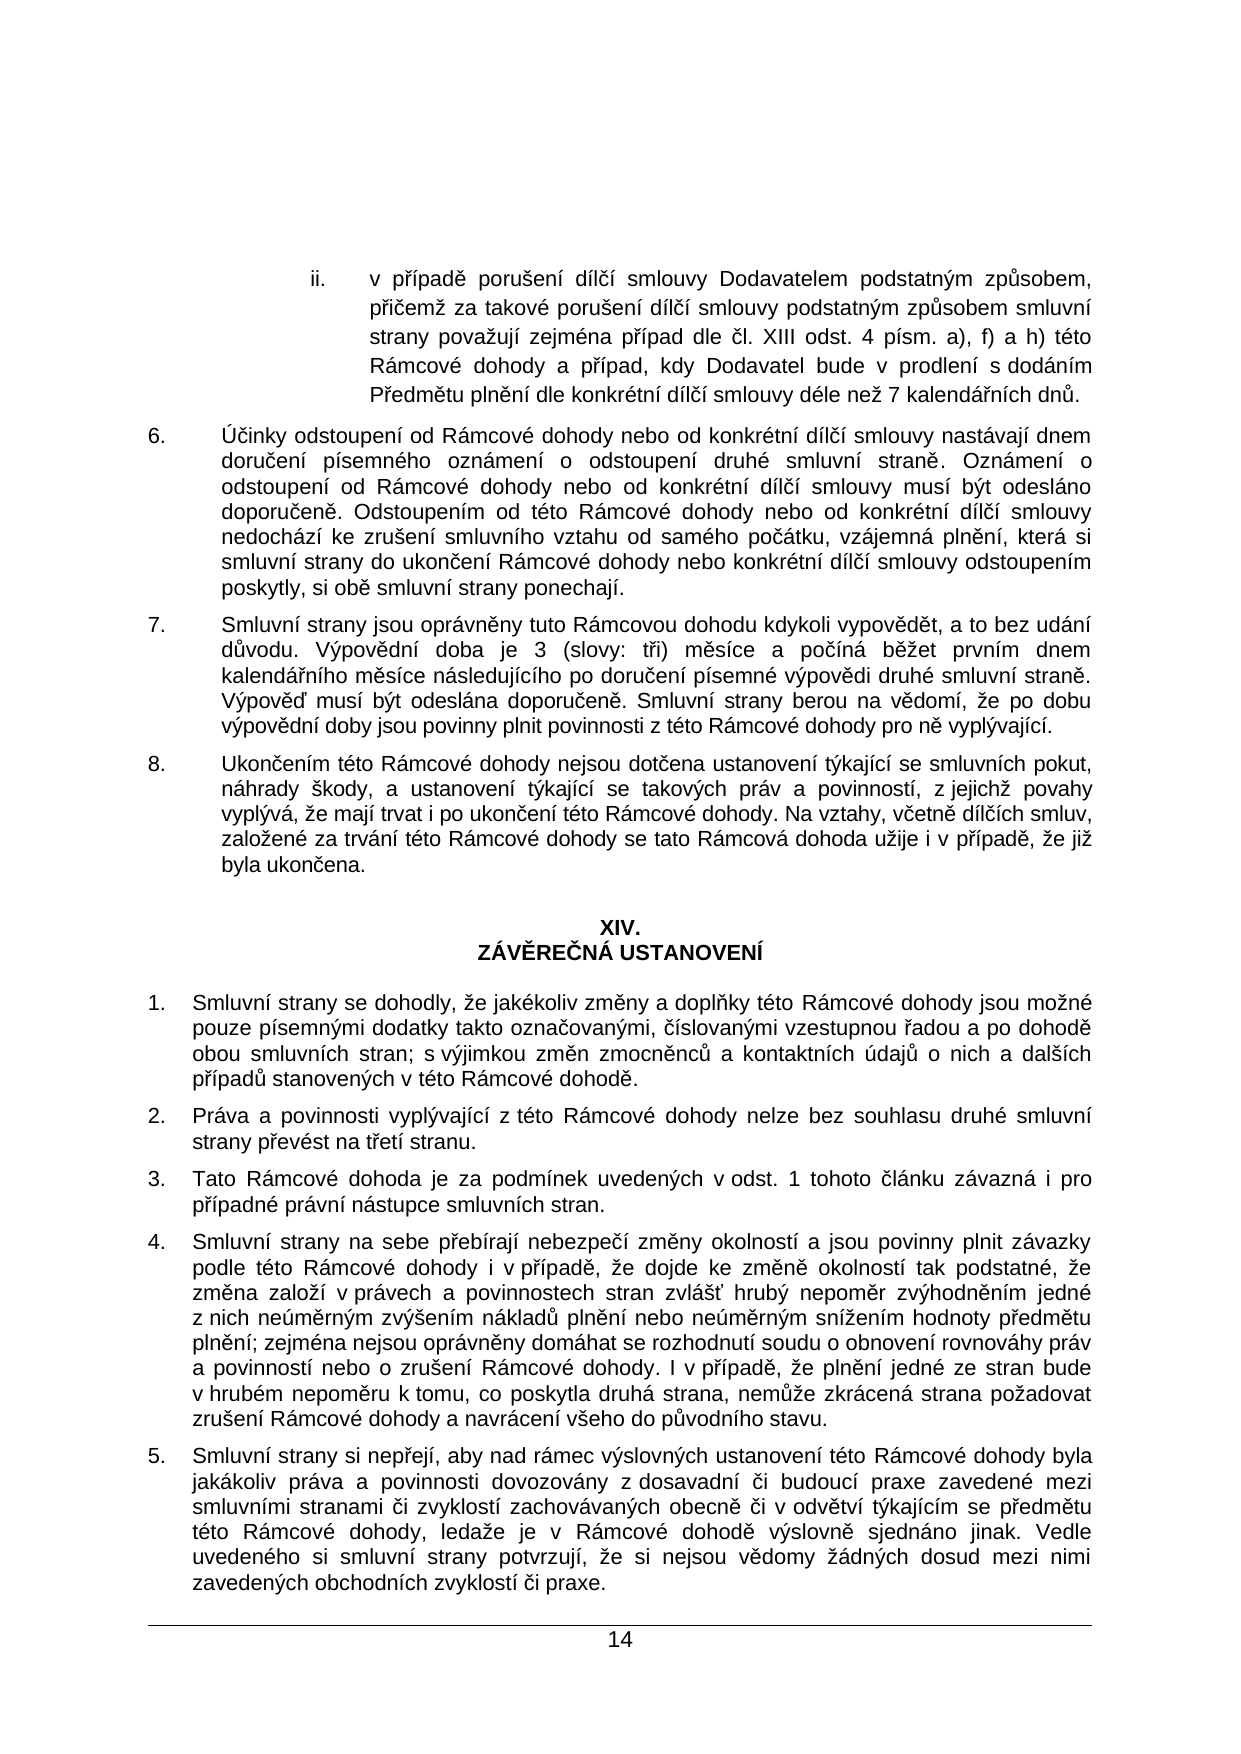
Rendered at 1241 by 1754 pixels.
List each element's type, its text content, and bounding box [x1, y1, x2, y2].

list Smluvní strany si nepřejí, aby nad rámec výslovných ustanovení této Rámcové dohody byla jakákoliv práva a povinnosti dovozovány z dosavadní či budoucí praxe zavedené mezi smluvními stranami či zvyklostí zachovávaných obecně či v odvětví týkajícím se předmětu této Rámcové dohody, ledaže je v Rámcové dohodě výslovně sjednáno jinak. Vedle uvedeného si smluvní strany potvrzují, že si nejsou vědomy žádných dosud mezi nimi zavedených obchodních zvyklostí či praxe. [148, 1443, 1092, 1594]
list Smluvní strany jsou oprávněny tuto Rámcovou dohodu kdykoli vypovědět, a to bez udání důvodu. Výpovědní doba je 3 (slovy: tři) měsíce a počíná běžet prvním dnem kalendářního měsíce následujícího po doručení písemné výpovědi druhé smluvní straně. Výpověď musí být odeslána doporučeně. Smluvní strany berou na vědomí, že po dobu výpovědní doby jsou povinny plnit povinnosti z této Rámcové dohody pro ně vyplývající. [148, 612, 1092, 738]
list Ukončením této Rámcové dohody nejsou dotčena ustanovení týkající se smluvních pokut, náhrady škody, a ustanovení týkající se takových práv a povinností, z jejichž povahy vyplývá, že mají trvat i po ukončení této Rámcové dohody. Na vztahy, včetně dílčích smluv, založené za trvání této Rámcové dohody se tato Rámcová dohoda užije i v případě, že již byla ukončena. [148, 751, 1092, 877]
text XIV. [148, 914, 1092, 939]
list Smluvní strany se dohodly, že jakékoliv změny a doplňky této Rámcové dohody jsou možné pouze písemnými dodatky takto označovanými, číslovanými vzestupnou řadou a po dohodě obou smluvních stran; s výjimkou změn zmocněnců a kontaktních údajů o nich a dalších případů stanovených v této Rámcové dohodě. [148, 990, 1092, 1091]
list v případě porušení dílčí smlouvy Dodavatelem podstatným způsobem, přičemž za takové porušení dílčí smlouvy podstatným způsobem smluvní strany považují zejména případ dle čl. XIII odst. 4 písm. a), f) a h) této Rámcové dohody a případ, kdy Dodavatel bude v prodlení s dodáním Předmětu plnění dle konkrétní dílčí smlouvy déle než 7 kalendářních dnů. [310, 266, 1092, 407]
list Tato Rámcové dohoda je za podmínek uvedených v odst. 1 tohoto článku závazná i pro případné právní nástupce smluvních stran. [148, 1166, 1092, 1217]
list Smluvní strany na sebe přebírají nebezpečí změny okolností a jsou povinny plnit závazky podle této Rámcové dohody i v případě, že dojde ke změně okolností tak podstatné, že změna založí v právech a povinnostech stran zvlášť hrubý nepoměr zvýhodněním jedné z nich neúměrným zvýšením nákladů plnění nebo neúměrným snížením hodnoty předmětu plnění; zejména nejsou oprávněny domáhat se rozhodnutí soudu o obnovení rovnováhy práv a povinností nebo o zrušení Rámcové dohody. I v případě, že plnění jedné ze stran bude v hrubém nepoměru k tomu, co poskytla druhá strana, nemůže zkrácená strana požadovat zrušení Rámcové dohody a navrácení všeho do původního stavu. [148, 1229, 1092, 1431]
list Práva a povinnosti vyplývající z této Rámcové dohody nelze bez souhlasu druhé smluvní strany převést na třetí stranu. [148, 1103, 1092, 1154]
text ZÁVĚREČNÁ USTANOVENÍ [148, 939, 1092, 965]
list Účinky odstoupení od Rámcové dohody nebo od konkrétní dílčí smlouvy nastávají dnem doručení písemného oznámení o odstoupení druhé smluvní straně. Oznámení o odstoupení od Rámcové dohody nebo od konkrétní dílčí smlouvy musí být odesláno doporučeně. Odstoupením od této Rámcové dohody nebo od konkrétní dílčí smlouvy nedochází ke zrušení smluvního vztahu od samého počátku, vzájemná plnění, která si smluvní strany do ukončení Rámcové dohody nebo konkrétní dílčí smlouvy odstoupením poskytly, si obě smluvní strany ponechají. [148, 423, 1092, 599]
